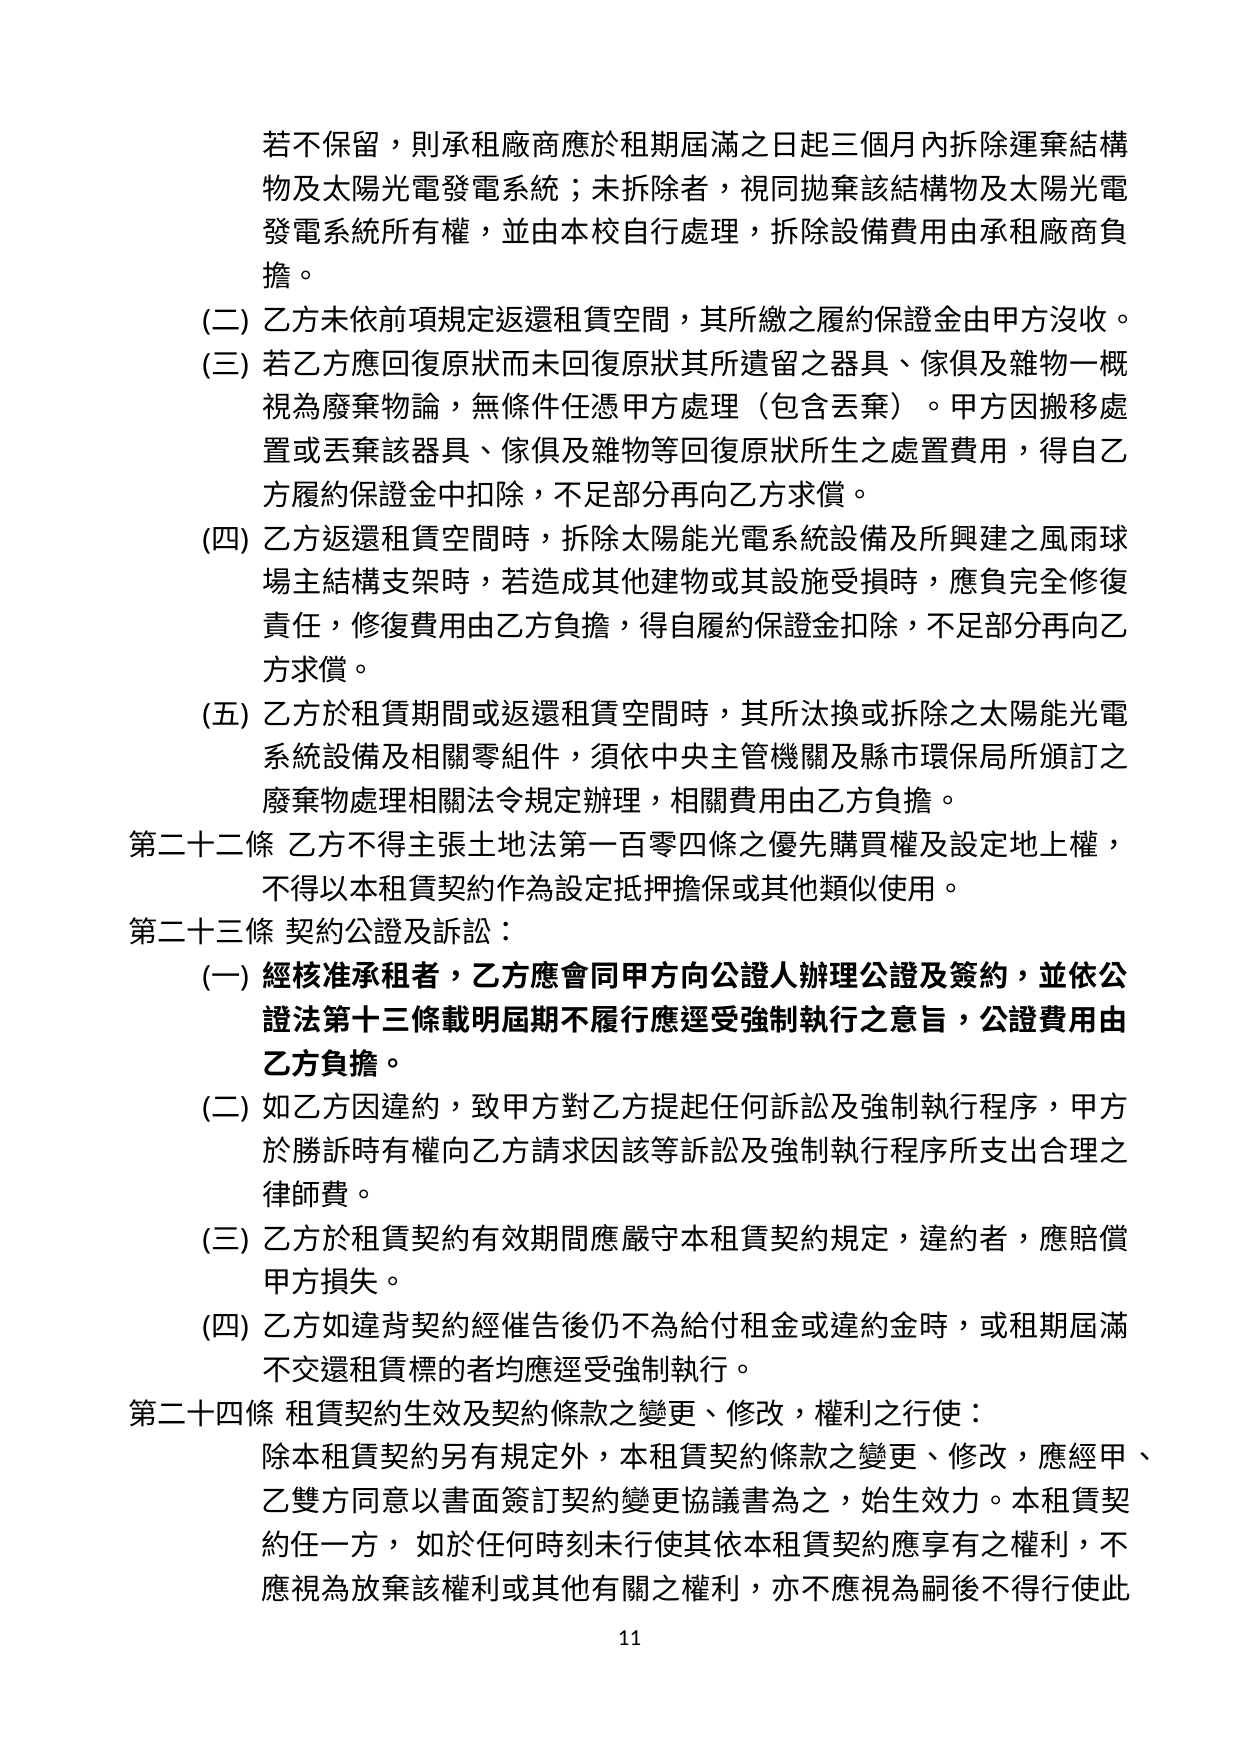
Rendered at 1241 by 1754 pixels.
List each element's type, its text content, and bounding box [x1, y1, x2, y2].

list 租賃契約生效及契約條款之變更、修改，權利之行使： [128, 1389, 1130, 1433]
list 乙方如違背契約經催告後仍不為給付租金或違約金時，或租期屆滿不交還租賃標的者均應逕受強制執行。 [202, 1302, 1130, 1389]
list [202, 120, 1130, 295]
list 經核准承租者，乙方應會同甲方向公證人辦理公證及簽約，並依公證法第十三條載明屆期不履行應逕受強制執行之意旨，公證費用由乙方負擔。 [202, 952, 1130, 1083]
list 乙方不得主張土地法第一百零四條之優先購買權及設定地上權，不得以本租賃契約作為設定抵押擔保或其他類似使用。 [128, 820, 1130, 908]
list 乙方未依前項規定返還租賃空間，其所繳之履約保證金由甲方沒收。 [202, 295, 1130, 339]
list 若乙方應回復原狀而未回復原狀其所遺留之器具、傢俱及雜物一概視為廢棄物論，無條件任憑甲方處理（包含丟棄）。甲方因搬移處置或丟棄該器具、傢俱及雜物等回復原狀所生之處置費用，得自乙方履約保證金中扣除，不足部分再向乙方求償。 [202, 339, 1130, 514]
list 如乙方因違約，致甲方對乙方提起任何訴訟及強制執行程序，甲方於勝訴時有權向乙方請求因該等訴訟及強制執行程序所支出合理之律師費。 [202, 1083, 1130, 1214]
list 乙方於租賃契約有效期間應嚴守本租賃契約規定，違約者，應賠償甲方損失。 [202, 1214, 1130, 1302]
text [261, 1433, 1130, 1608]
list 契約公證及訴訟： [128, 908, 1130, 952]
list 乙方於租賃期間或返還租賃空間時，其所汰換或拆除之太陽能光電系統設備及相關零組件，須依中央主管機關及縣市環保局所頒訂之廢棄物處理相關法令規定辦理，相關費用由乙方負擔。 [202, 689, 1130, 820]
list 乙方返還租賃空間時，拆除太陽能光電系統設備及所興建之風雨球場主結構支架時，若造成其他建物或其設施受損時，應負完全修復責任，修復費用由乙方負擔，得自履約保證金扣除，不足部分再向乙方求償。 [202, 514, 1130, 689]
